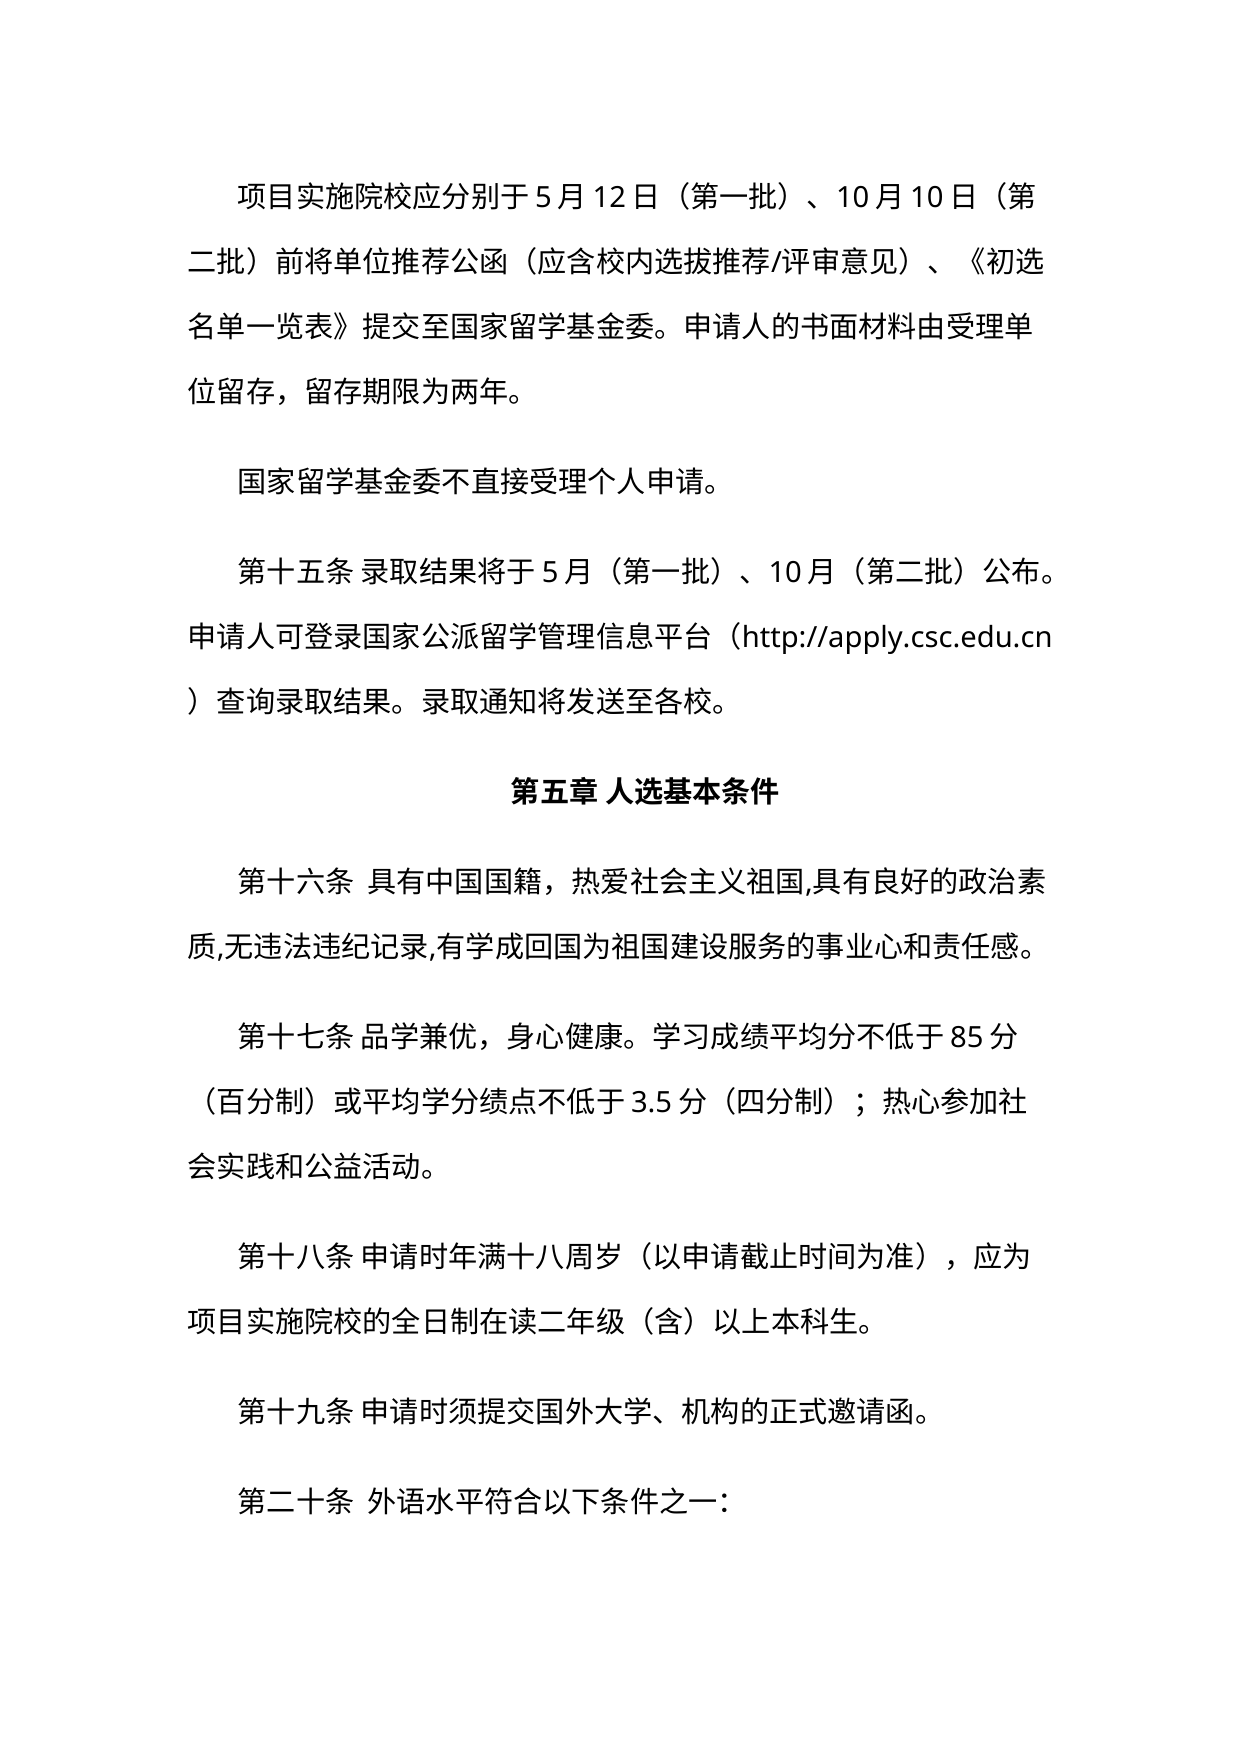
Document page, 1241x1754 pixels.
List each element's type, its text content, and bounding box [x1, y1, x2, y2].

text 第十八条 申请时年满十八周岁（以申请截止时间为准），应为项目实施院校的全日制在读二年级（含）以上本科生。 [187, 1222, 1053, 1352]
text 第十六条 具有中国国籍，热爱社会主义祖国,具有良好的政治素质,无违法违纪记录,有学成回国为祖国建设服务的事业心和责任感。 [187, 847, 1053, 977]
text 第五章 人选基本条件 [187, 757, 1053, 822]
text 第十五条 录取结果将于5月（第一批）、10月（第二批）公布。申请人可登录国家公派留学管理信息平台（http://apply.csc.edu.cn）查询录取结果。录取通知将发送至各校。 [187, 537, 1053, 732]
text 项目实施院校应分别于5月12日（第一批）、10月10日（第二批）前将单位推荐公函（应含校内选拔推荐/评审意见）、《初选名单一览表》提交至国家留学基金委。申请人的书面材料由受理单位留存，留存期限为两年。 [187, 162, 1053, 422]
text 国家留学基金委不直接受理个人申请。 [187, 447, 1053, 512]
text 第二十条 外语水平符合以下条件之一： [187, 1467, 1053, 1532]
text 第十九条 申请时须提交国外大学、机构的正式邀请函。 [187, 1377, 1053, 1442]
text 第十七条 品学兼优，身心健康。学习成绩平均分不低于85分（百分制）或平均学分绩点不低于3.5分（四分制）；热心参加社会实践和公益活动。 [187, 1002, 1053, 1197]
